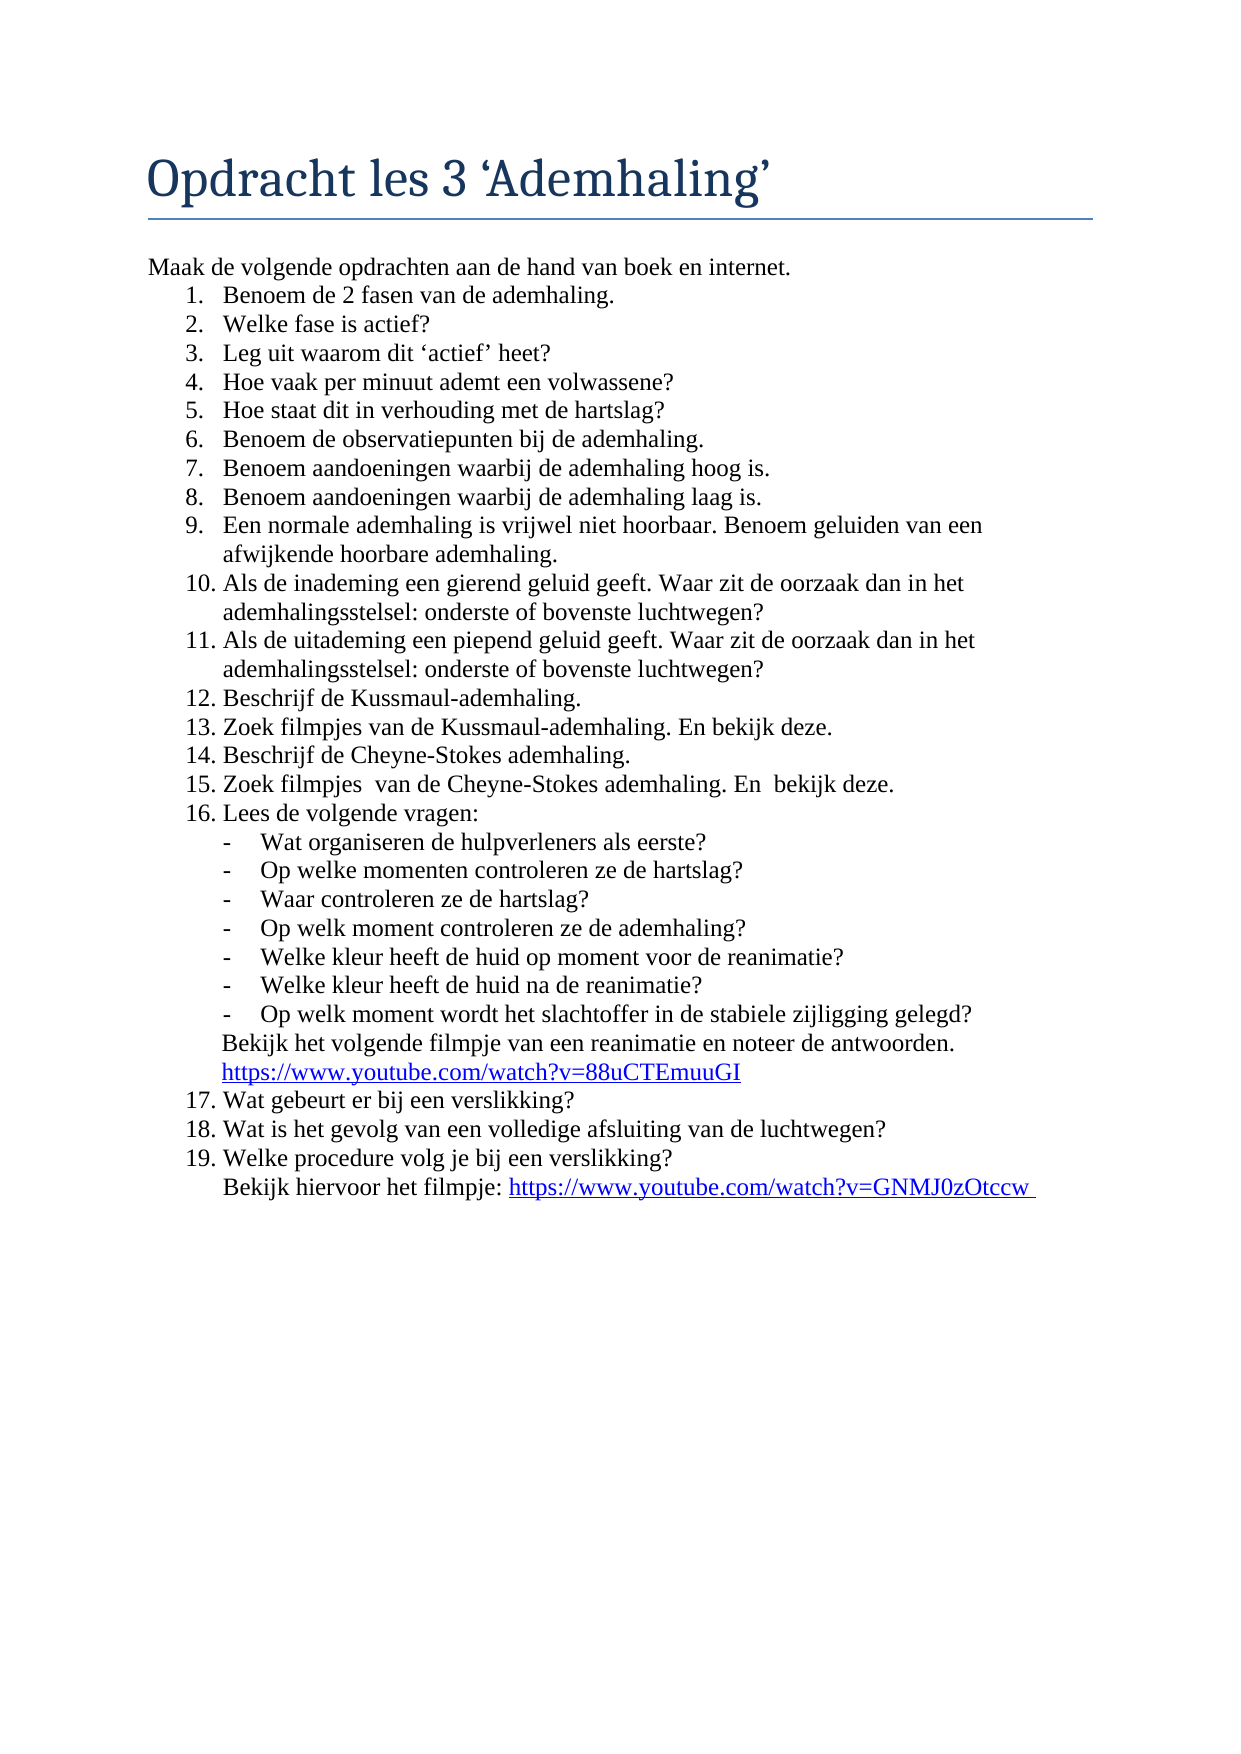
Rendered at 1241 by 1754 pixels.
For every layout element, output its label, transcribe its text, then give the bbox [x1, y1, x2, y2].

list Op welke momenten controleren ze de hartslag? [223, 855, 1093, 884]
list Waar controleren ze de hartslag? [223, 884, 1093, 913]
list Lees de volgende vragen: [185, 798, 1093, 827]
list Benoem de 2 fasen van de ademhaling. [185, 280, 1093, 309]
text Maak de volgende opdrachten aan de hand van boek en internet. [148, 252, 1093, 280]
list Beschrijf de Cheyne-Stokes ademhaling. [185, 740, 1093, 769]
list Een normale ademhaling is vrijwel niet hoorbaar. Benoem geluiden van een afwijkende hoorbare ademhaling. [185, 510, 1093, 568]
list Welke procedure volg je bij een verslikking? [185, 1143, 1093, 1172]
list Op welk moment wordt het slachtoffer in de stabiele zijligging gelegd? [223, 999, 1093, 1028]
list Wat organiseren de hulpverleners als eerste? [223, 827, 1093, 855]
text Bekijk het volgende filmpje van een reanimatie en noteer de antwoorden. https://www.youtube.com/watch?v=88uCTEmuuGI [221, 1028, 1093, 1085]
list Welke kleur heeft de huid na de reanimatie? [223, 970, 1093, 999]
list Zoek filmpjes van de Kussmaul-ademhaling. En bekijk deze. [185, 712, 1093, 740]
list Benoem de observatiepunten bij de ademhaling. [185, 424, 1093, 453]
list Zoek filmpjes van de Cheyne-Stokes ademhaling. En bekijk deze. [185, 769, 1093, 798]
list Welke kleur heeft de huid op moment voor de reanimatie? [223, 942, 1093, 970]
list Als de inademing een gierend geluid geeft. Waar zit de oorzaak dan in het ademhalingsstelsel: onderste of bovenste luchtwegen? [185, 568, 1093, 625]
list Hoe staat dit in verhouding met de hartslag? [185, 395, 1093, 424]
list Als de uitademing een piepend geluid geeft. Waar zit de oorzaak dan in het ademhalingsstelsel: onderste of bovenste luchtwegen? [185, 625, 1093, 683]
list Op welk moment controleren ze de ademhaling? [223, 913, 1093, 942]
list Hoe vaak per minuut ademt een volwassene? [185, 367, 1093, 395]
list Wat gebeurt er bij een verslikking? [185, 1085, 1093, 1114]
list Welke fase is actief? [185, 309, 1093, 338]
title Opdracht les 3 ‘Ademhaling’ [148, 148, 1093, 218]
list Leg uit waarom dit ‘actief’ heet? [185, 338, 1093, 367]
list Wat is het gevolg van een volledige afsluiting van de luchtwegen? [185, 1114, 1093, 1143]
list Benoem aandoeningen waarbij de ademhaling hoog is. [185, 453, 1093, 482]
list Beschrijf de Kussmaul-ademhaling. [185, 683, 1093, 712]
list Bekijk hiervoor het filmpje: https://www.youtube.com/watch?v=GNMJ0zOtccw [223, 1172, 1093, 1200]
list Benoem aandoeningen waarbij de ademhaling laag is. [185, 482, 1093, 510]
